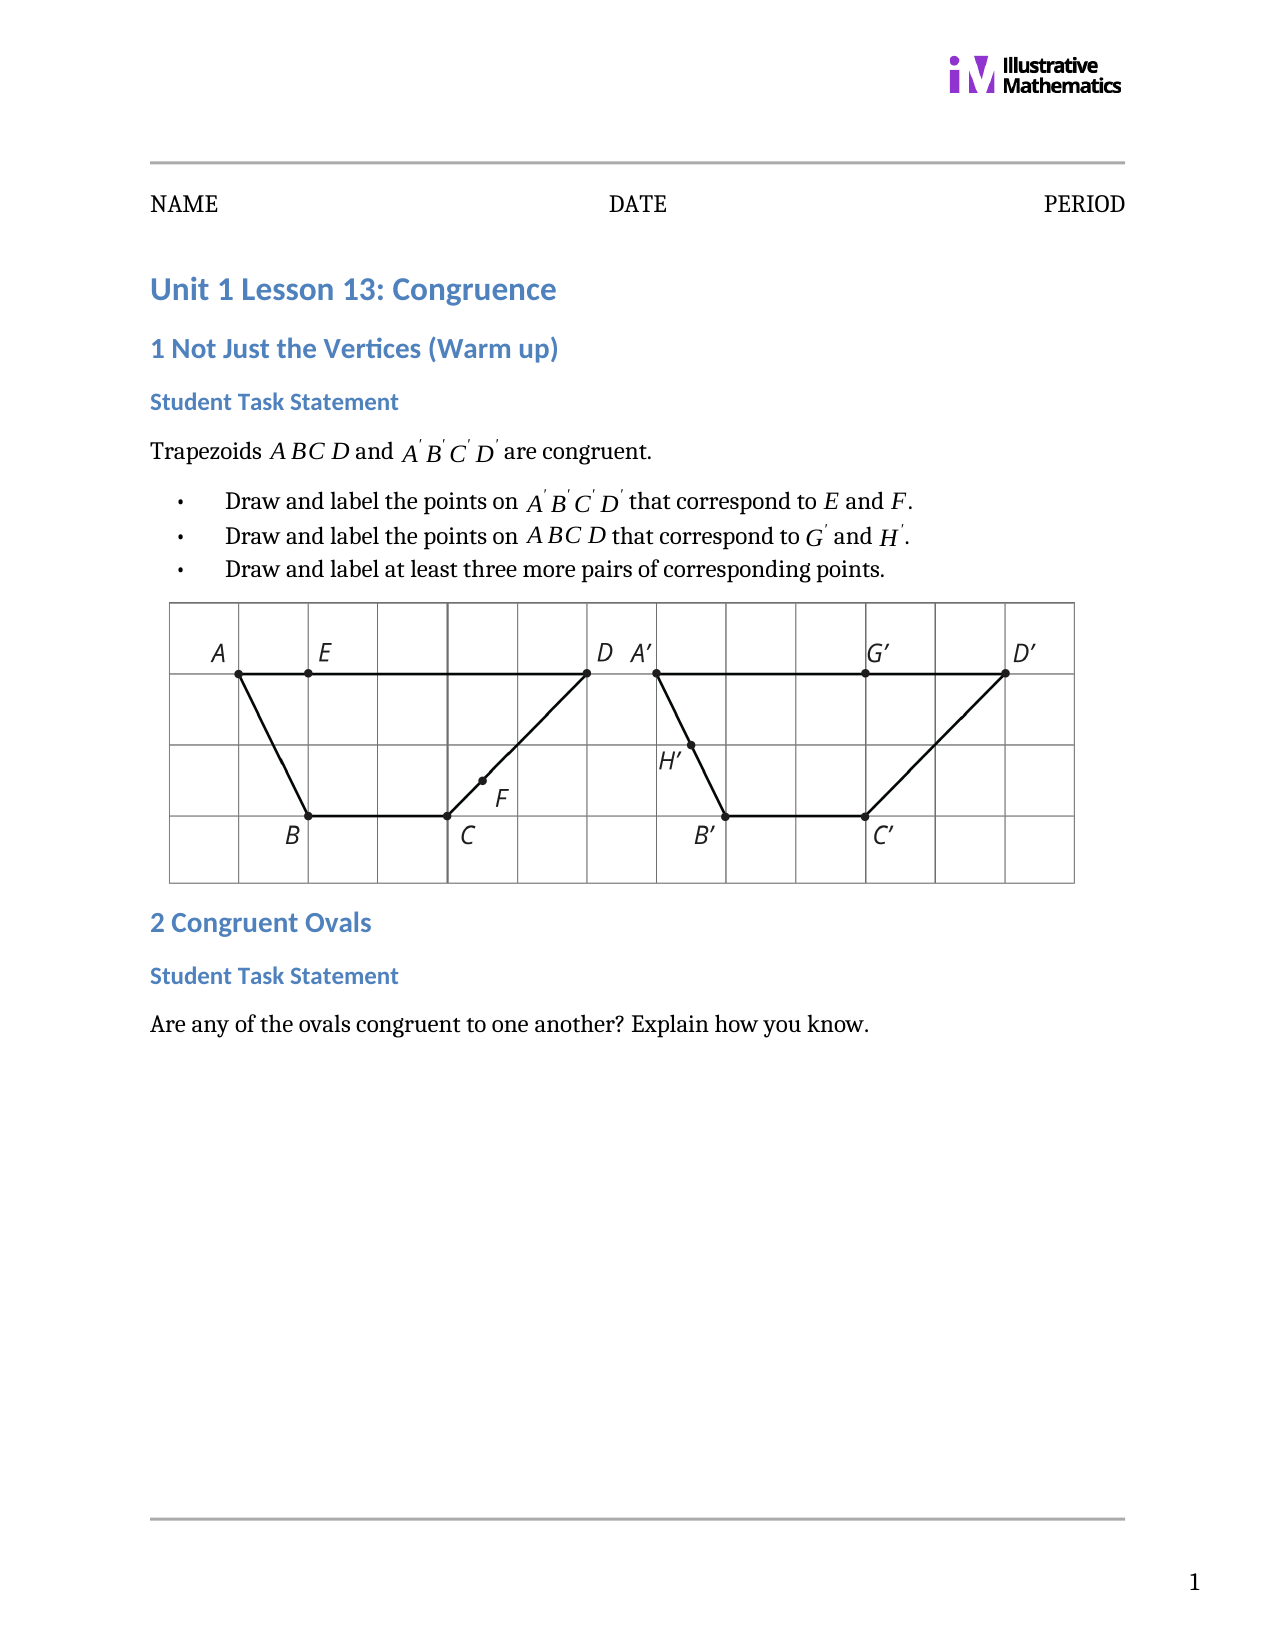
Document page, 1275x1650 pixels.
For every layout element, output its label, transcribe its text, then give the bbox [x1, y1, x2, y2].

subtitle 2 Congruent Ovals [150, 904, 1125, 940]
subtitle Student Task Statement [150, 961, 1125, 991]
text Are any of the ovals congruent to one another? Explain how you know. [150, 1010, 1125, 1038]
subtitle Student Task Statement [150, 386, 1125, 417]
picture [168, 602, 1075, 884]
subtitle Unit 1 Lesson 13: Congruence [150, 268, 1125, 309]
list Draw and label the points on that correspond to and . [175, 486, 1125, 517]
list Draw and label the points on that correspond to and . [175, 520, 1125, 552]
text Trapezoids and are congruent. [150, 436, 1125, 467]
subtitle 1 Not Just the Vertices (Warm up) [150, 330, 1125, 366]
picture [949, 55, 1121, 93]
list Draw and label at least three more pairs of corresponding points. [175, 555, 1125, 584]
